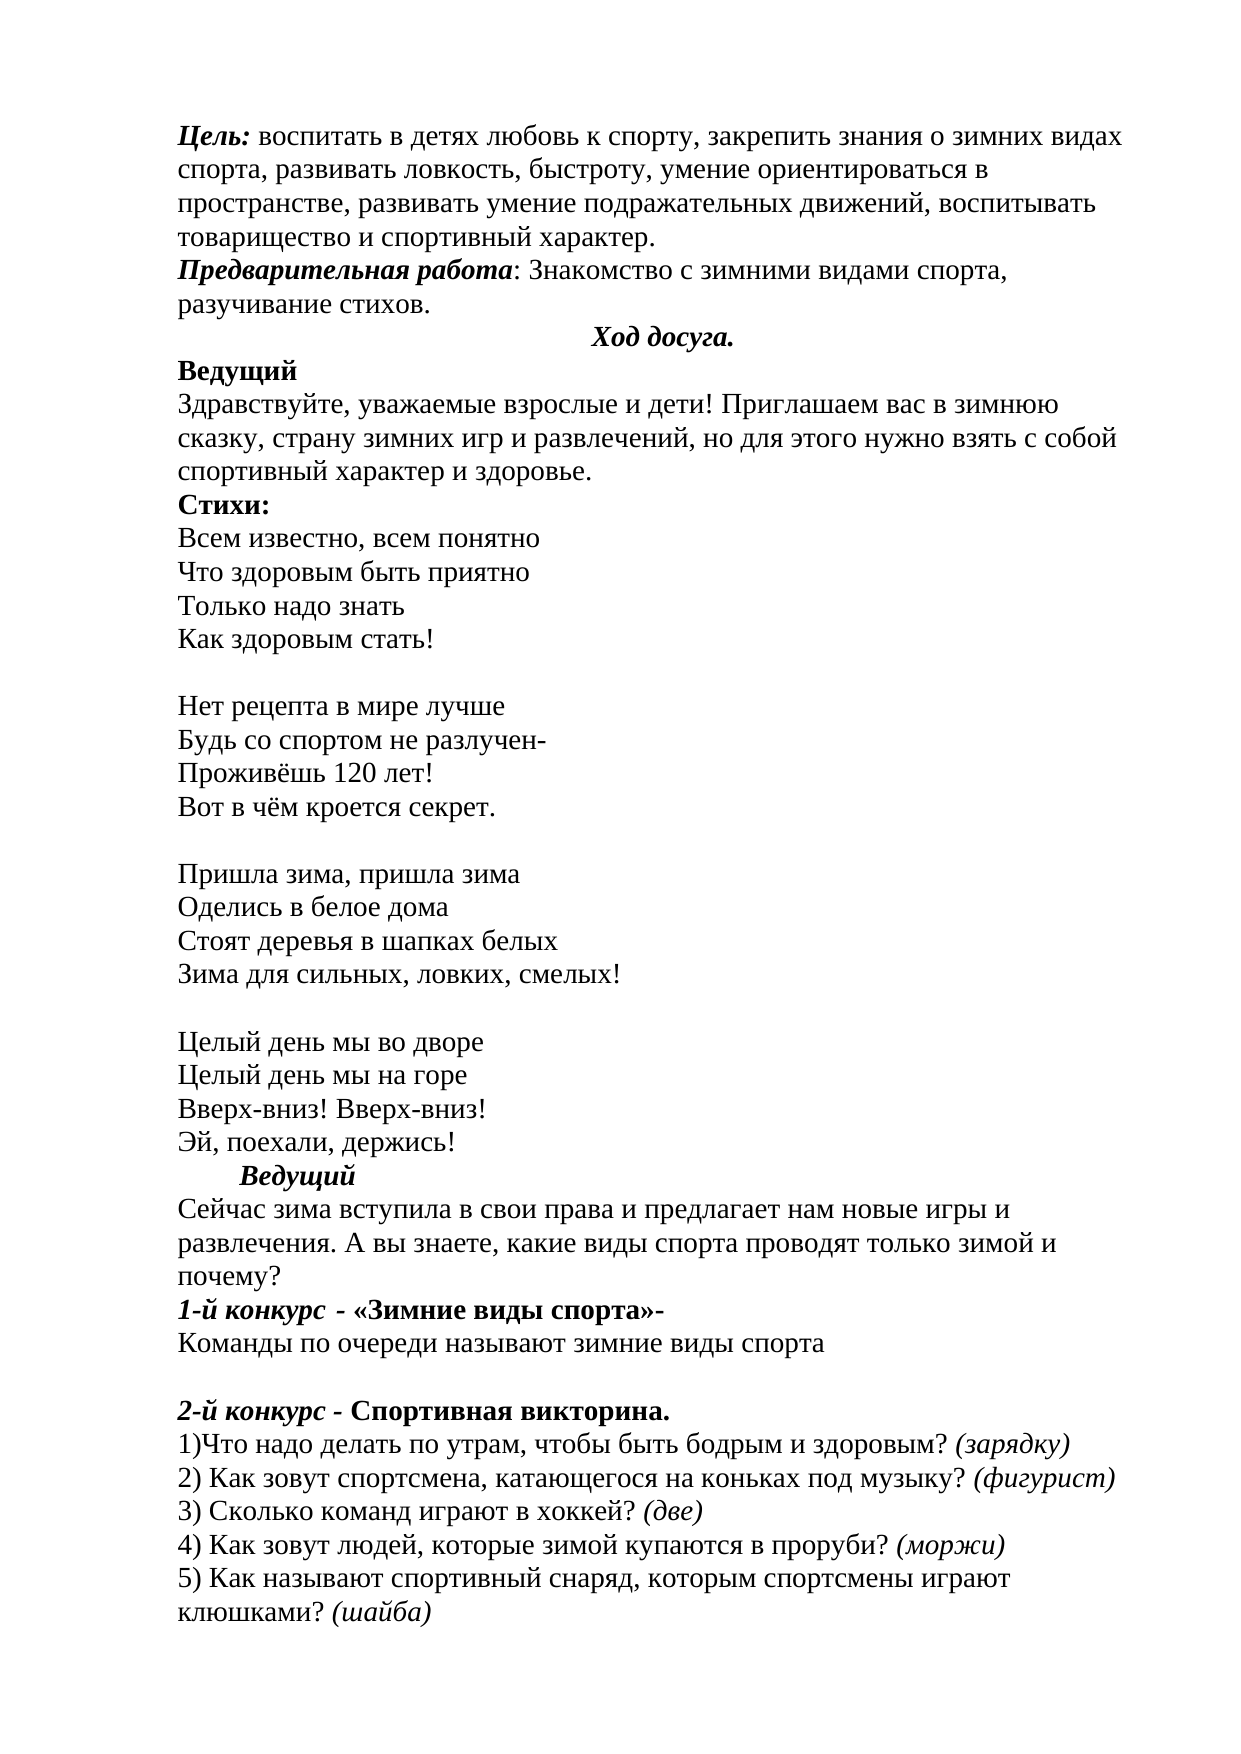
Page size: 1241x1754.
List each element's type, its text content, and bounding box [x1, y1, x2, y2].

text Вот в чём кроется секрет. [177, 789, 1152, 822]
text Стихи: [177, 487, 1152, 521]
text Зима для сильных, ловких, смелых! [177, 957, 1152, 990]
text Как здоровым стать! [177, 621, 1152, 655]
text Вверх-вниз! Вверх-вниз! [177, 1091, 1152, 1124]
text Нет рецепта в мире лучше [177, 688, 1152, 722]
text Ведущий [177, 1158, 1152, 1191]
text Стоят деревья в шапках белых [177, 923, 1152, 957]
text 1-й конкурс - «Зимние виды спорта»- [177, 1292, 1152, 1326]
text Целый день мы на горе [177, 1057, 1152, 1091]
text Предварительная работа: Знакомство с зимними видами спорта, разучивание стихов. [177, 252, 1152, 319]
text Только надо знать [177, 588, 1152, 621]
text Цель: воспитать в детях любовь к спорту, закрепить знания о зимних видах спорта, развивать ловкость, быстроту, умение ориентироваться в пространстве, развивать умение подражательных движений, воспитывать товарищество и спортивный характер. [177, 118, 1152, 252]
text Целый день мы во дворе [177, 1024, 1152, 1057]
text Что здоровым быть приятно [177, 554, 1152, 588]
text Ход досуга. [177, 319, 1152, 353]
text Всем известно, всем понятно [177, 521, 1152, 554]
text Оделись в белое дома [177, 889, 1152, 923]
text Сейчас зима вступила в свои права и предлагает нам новые игры и развлечения. А вы знаете, какие виды спорта проводят только зимой и почему? [177, 1191, 1152, 1292]
text 4) Как зовут людей, которые зимой купаются в проруби? (моржи) [177, 1527, 1152, 1560]
text 1)Что надо делать по утрам, чтобы быть бодрым и здоровым? (зарядку) [177, 1426, 1152, 1460]
text Пришла зима, пришла зима [177, 856, 1152, 889]
text 3) Сколько команд играют в хоккей? (две) [177, 1493, 1152, 1527]
text Будь со спортом не разлучен- [177, 722, 1152, 755]
text 5) Как называют спортивный снаряд, которым спортсмены играют клюшками? (шайба) [177, 1560, 1152, 1627]
text Эй, поехали, держись! [177, 1124, 1152, 1158]
text Команды по очереди называют зимние виды спорта [177, 1326, 1152, 1359]
text Здравствуйте, уважаемые взрослые и дети! Приглашаем вас в зимнюю сказку, страну зимних игр и развлечений, но для этого нужно взять с собой спортивный характер и здоровье. [177, 386, 1152, 487]
text Ведущий [177, 353, 1152, 386]
text Проживёшь 120 лет! [177, 755, 1152, 789]
text 2-й конкурс - Спортивная викторина. [177, 1393, 1152, 1426]
text 2) Как зовут спортсмена, катающегося на коньках под музыку? (фигурист) [177, 1460, 1152, 1493]
